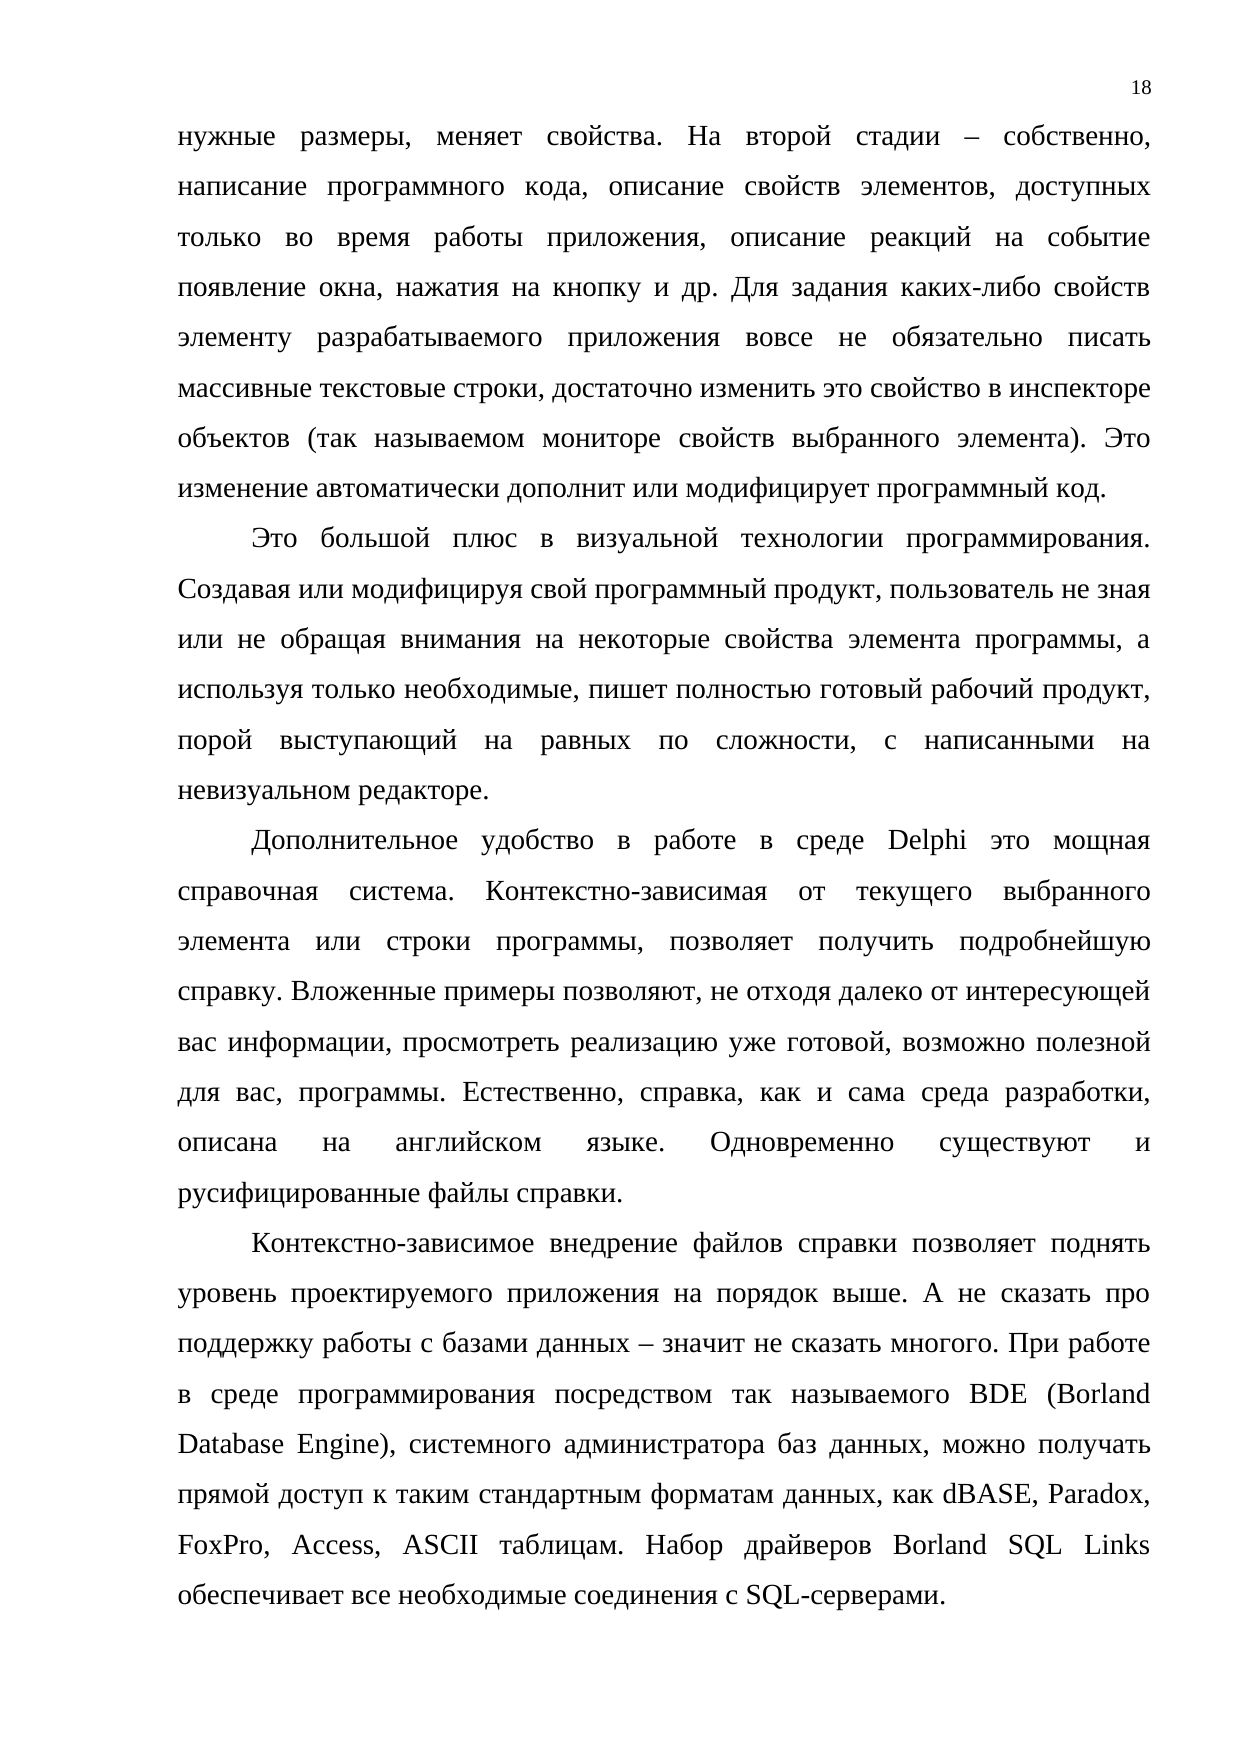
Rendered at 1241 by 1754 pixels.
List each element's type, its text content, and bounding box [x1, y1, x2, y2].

text Это большой плюс в визуальной технологии программирования. Создавая или модифицируя свой программный продукт, пользователь не зная или не обращая внимания на некоторые свойства элемента программы, а используя только необходимые, пишет полностью готовый рабочий продукт, порой выступающий на равных по сложности, с написанными на невизуальном редакторе. [177, 521, 1152, 806]
text Дополнительное удобство в работе в среде Delphi это мощная справочная система. Контекстно-зависимая от текущего выбранного элемента или строки программы, позволяет получить подробнейшую справку. Вложенные примеры позволяют, не отходя далеко от интересующей вас информации, просмотреть реализацию уже готовой, возможно полезной для вас, программы. Естественно, справка, как и сама среда разработки, описана на английском языке. Одновременно существуют и русифицированные файлы справки. [177, 822, 1152, 1208]
text Контекстно-зависимое внедрение файлов справки позволяет поднять уровень проектируемого приложения на порядок выше. А не сказать про поддержку работы с базами данных – значит не сказать многого. При работе в среде программирования посредством так называемого BDE (Borland Database Engine), системного администратора баз данных, можно получать прямой доступ к таким стандартным форматам данных, как dBASE, Paradox, FoxPro, Access, ASCII таблицам. Набор драйверов Borland SQL Links обеспечивает все необходимые соединения с SQL-серверами. [177, 1225, 1152, 1611]
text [177, 118, 1152, 504]
